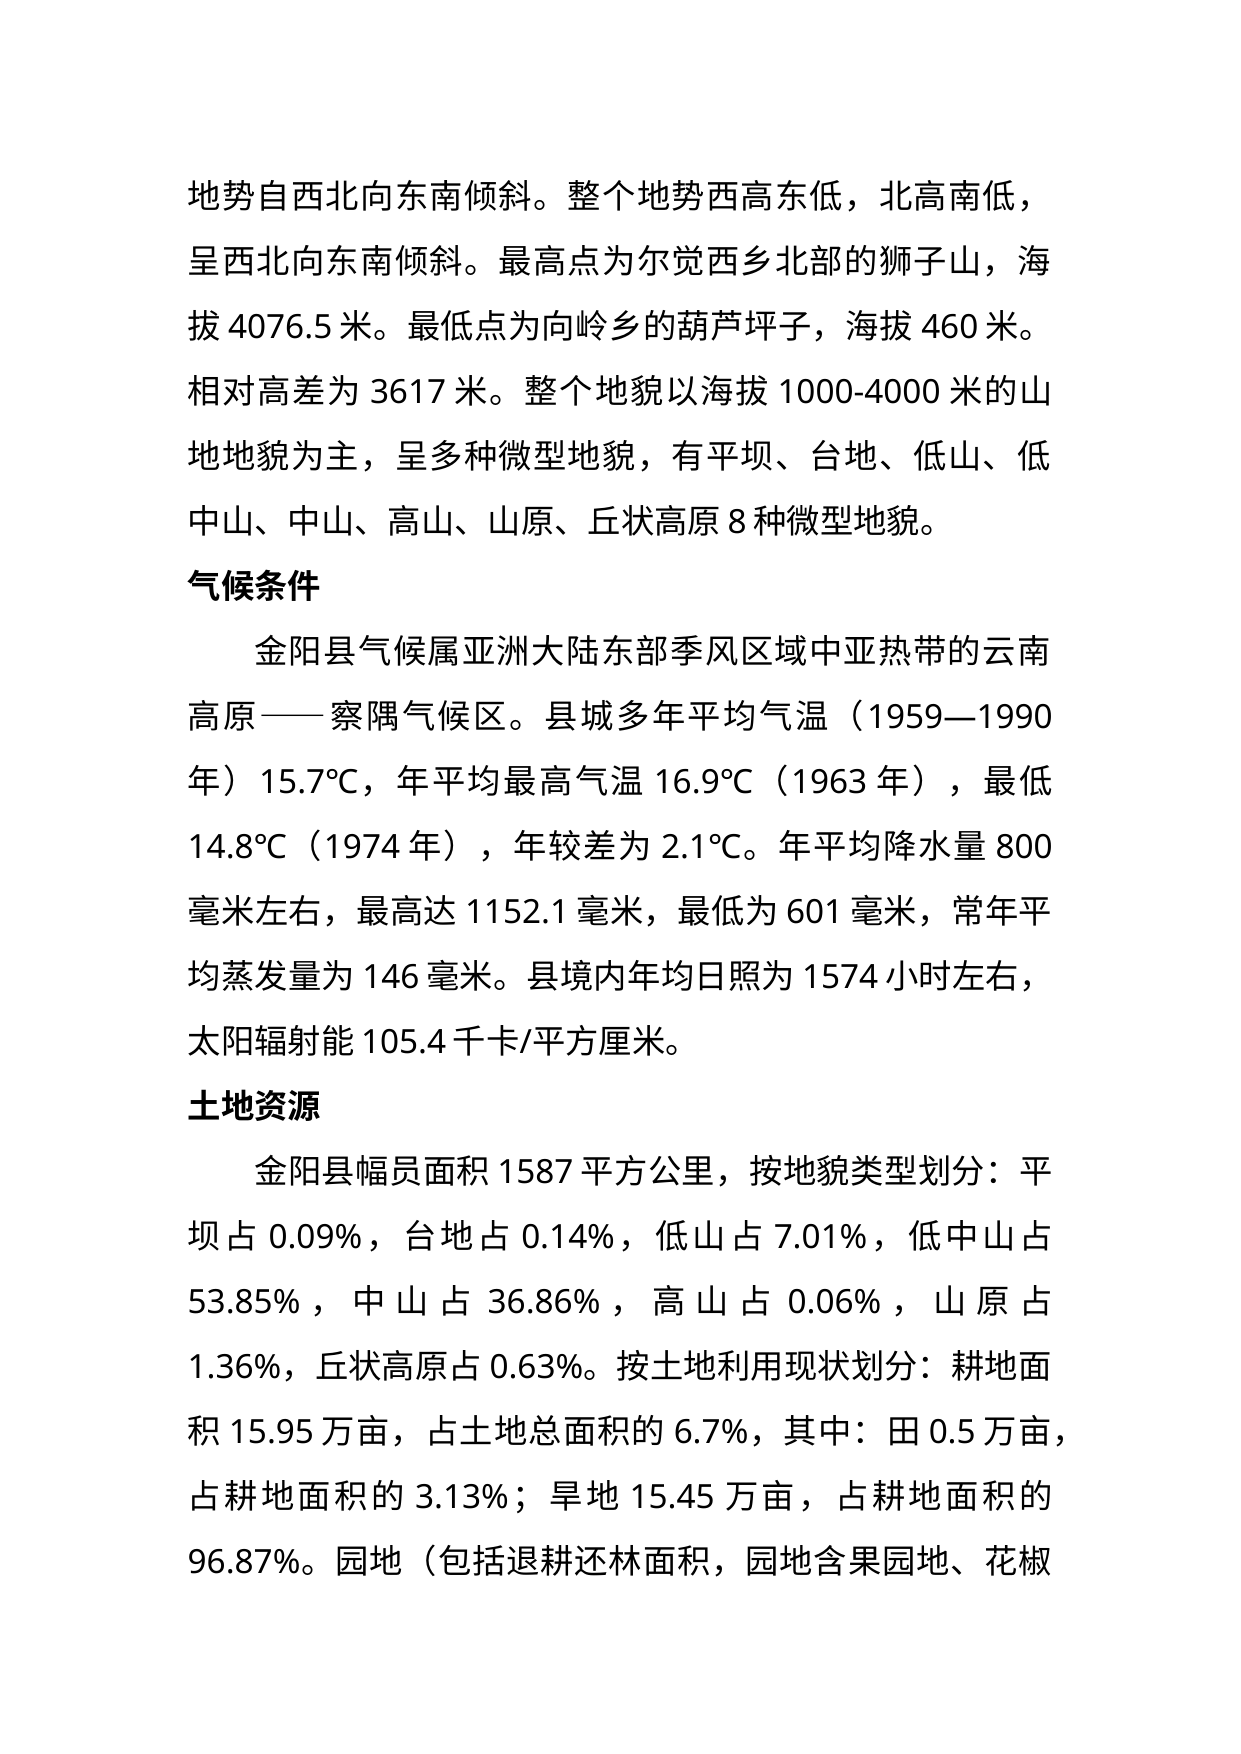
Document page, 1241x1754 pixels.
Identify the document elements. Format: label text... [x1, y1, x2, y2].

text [187, 1137, 1053, 1592]
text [187, 162, 1053, 552]
text 气候条件 [187, 552, 1053, 617]
text 金阳县气候属亚洲大陆东部季风区域中亚热带的云南高原——察隅气候区。县城多年平均气温（1959—1990年）15.7℃，年平均最高气温16.9℃（1963年），最低14.8℃（1974年），年较差为2.1℃。年平均降水量800毫米左右，最高达1152.1毫米，最低为601毫米，常年平均蒸发量为146毫米。县境内年均日照为1574小时左右，太阳辐射能105.4千卡/平方厘米。 [187, 617, 1053, 1072]
text 土地资源 [187, 1072, 1053, 1137]
